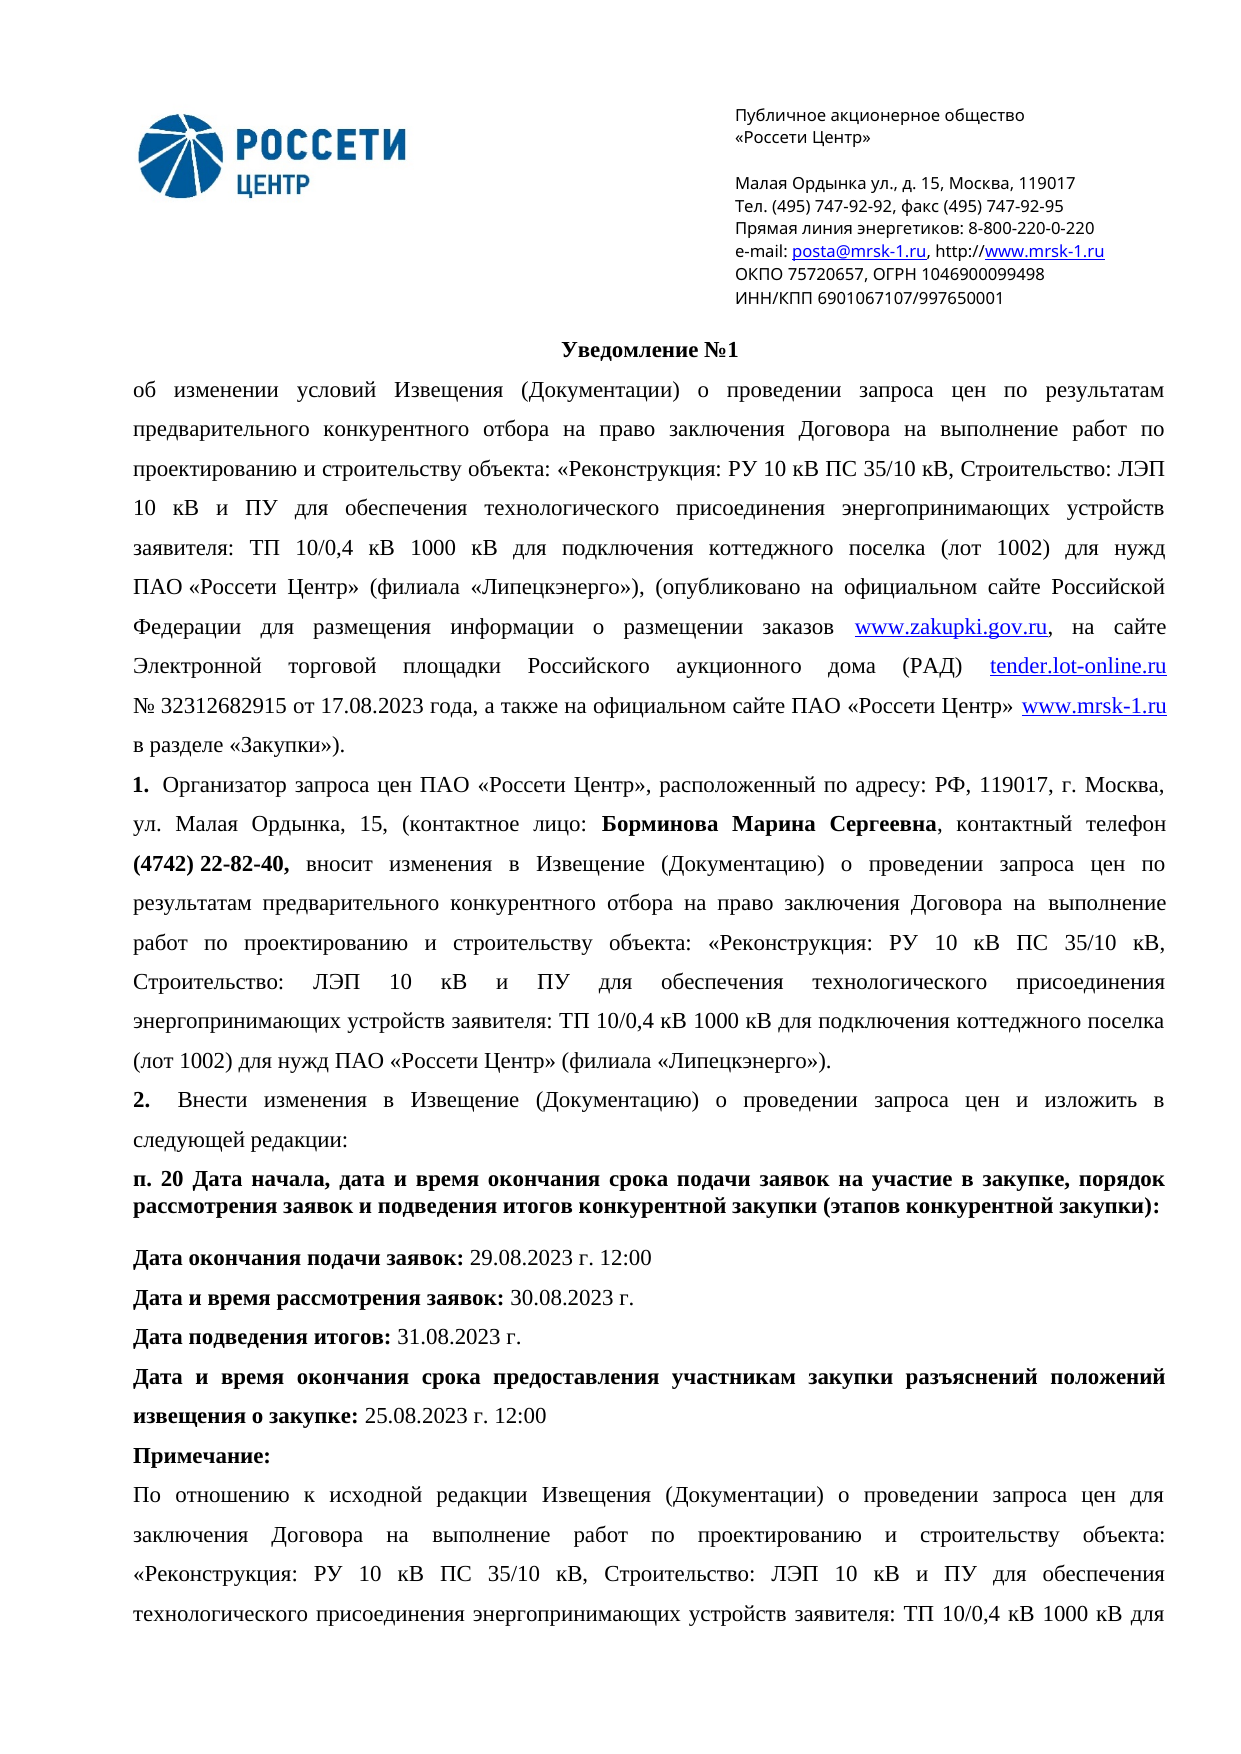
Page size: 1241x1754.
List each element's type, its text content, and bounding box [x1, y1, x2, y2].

text Уведомление №1 [133, 336, 1167, 363]
list Дата и время рассмотрения заявок: 30.08.2023 г. [133, 1284, 1167, 1310]
table_header \С [133, 104, 723, 310]
list Внести изменения в Извещение (Документацию) о проведении запроса цен и изложить в следующей редакции: [133, 1086, 1167, 1152]
list Примечание: [133, 1442, 1167, 1468]
list Организатор запроса цен ПАО «Россети Центр», расположенный по адресу: РФ, 119017, г. Москва, ул. Малая Ордынка, 15, (контактное лицо: Борминова Марина Сергеевна, контактный телефон (4742) 22-82-40, вносит изменения в Извещение (Документацию) о проведении запроса цен по результатам предварительного конкурентного отбора на право заключения Договора на выполнение работ по проектированию и строительству объекта: «Реконструкция: РУ 10 кВ ПС 35/10 кВ, Строительство: ЛЭП 10 кВ и ПУ для обеспечения технологического присоединения энергопринимающих устройств заявителя: ТП 10/0,4 кВ 1000 кВ для подключения коттеджного поселка (лот 1002) для нужд ПАО «Россети Центр» (филиала «Липецкэнерго»). [132, 771, 1167, 1073]
table_header Публичное акционерное общество «Россети Центр» Малая Ордынка ул., д. 15, Москва, 119017 Тел. (495) 747-92-92, факс (495) 747-92-95 Прямая линия энергетиков: 8-800-220-0-220 e-mail: posta@mrsk-1.ru, http://www.mrsk-1.ru ОКПО 75720657, ОГРН 1046900099498 ИНН/КПП 6901067107/997650001 [724, 104, 1137, 310]
text п. 20 Дата начала, дата и время окончания срока подачи заявок на участие в закупке, порядок рассмотрения заявок и подведения итогов конкурентной закупки (этапов конкурентной закупки): [133, 1165, 1167, 1218]
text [133, 1481, 1167, 1626]
list Дата и время окончания срока предоставления участникам закупки разъяснений положений извещения о закупке: 25.08.2023 г. 12:00 [133, 1363, 1167, 1429]
list Дата окончания подачи заявок: 29.08.2023 г. 12:00 [133, 1244, 1167, 1271]
list Дата подведения итогов: 31.08.2023 г. [133, 1323, 1167, 1350]
text об изменении условий Извещения (Документации) о проведении запроса цен по результатам предварительного конкурентного отбора на право заключения Договора на выполнение работ по проектированию и строительству объекта: «Реконструкция: РУ 10 кВ ПС 35/10 кВ, Строительство: ЛЭП 10 кВ и ПУ для обеспечения технологического присоединения энергопринимающих устройств заявителя: ТП 10/0,4 кВ 1000 кВ для подключения коттеджного поселка (лот 1002) для нужд ПАО «Россети Центр» (филиала «Липецкэнерго»), (опубликовано на официальном сайте Российской Федерации для размещения информации о размещении заказов www.zakupki.gov.ru, на сайте Электронной торговой площадки Российского аукционного дома (РАД) tender.lot-online.ru № 32312682915 от 17.08.2023 года, а также на официальном сайте ПАО «Россети Центр» www.mrsk-1.ru в разделе «Закупки»). [133, 376, 1167, 757]
